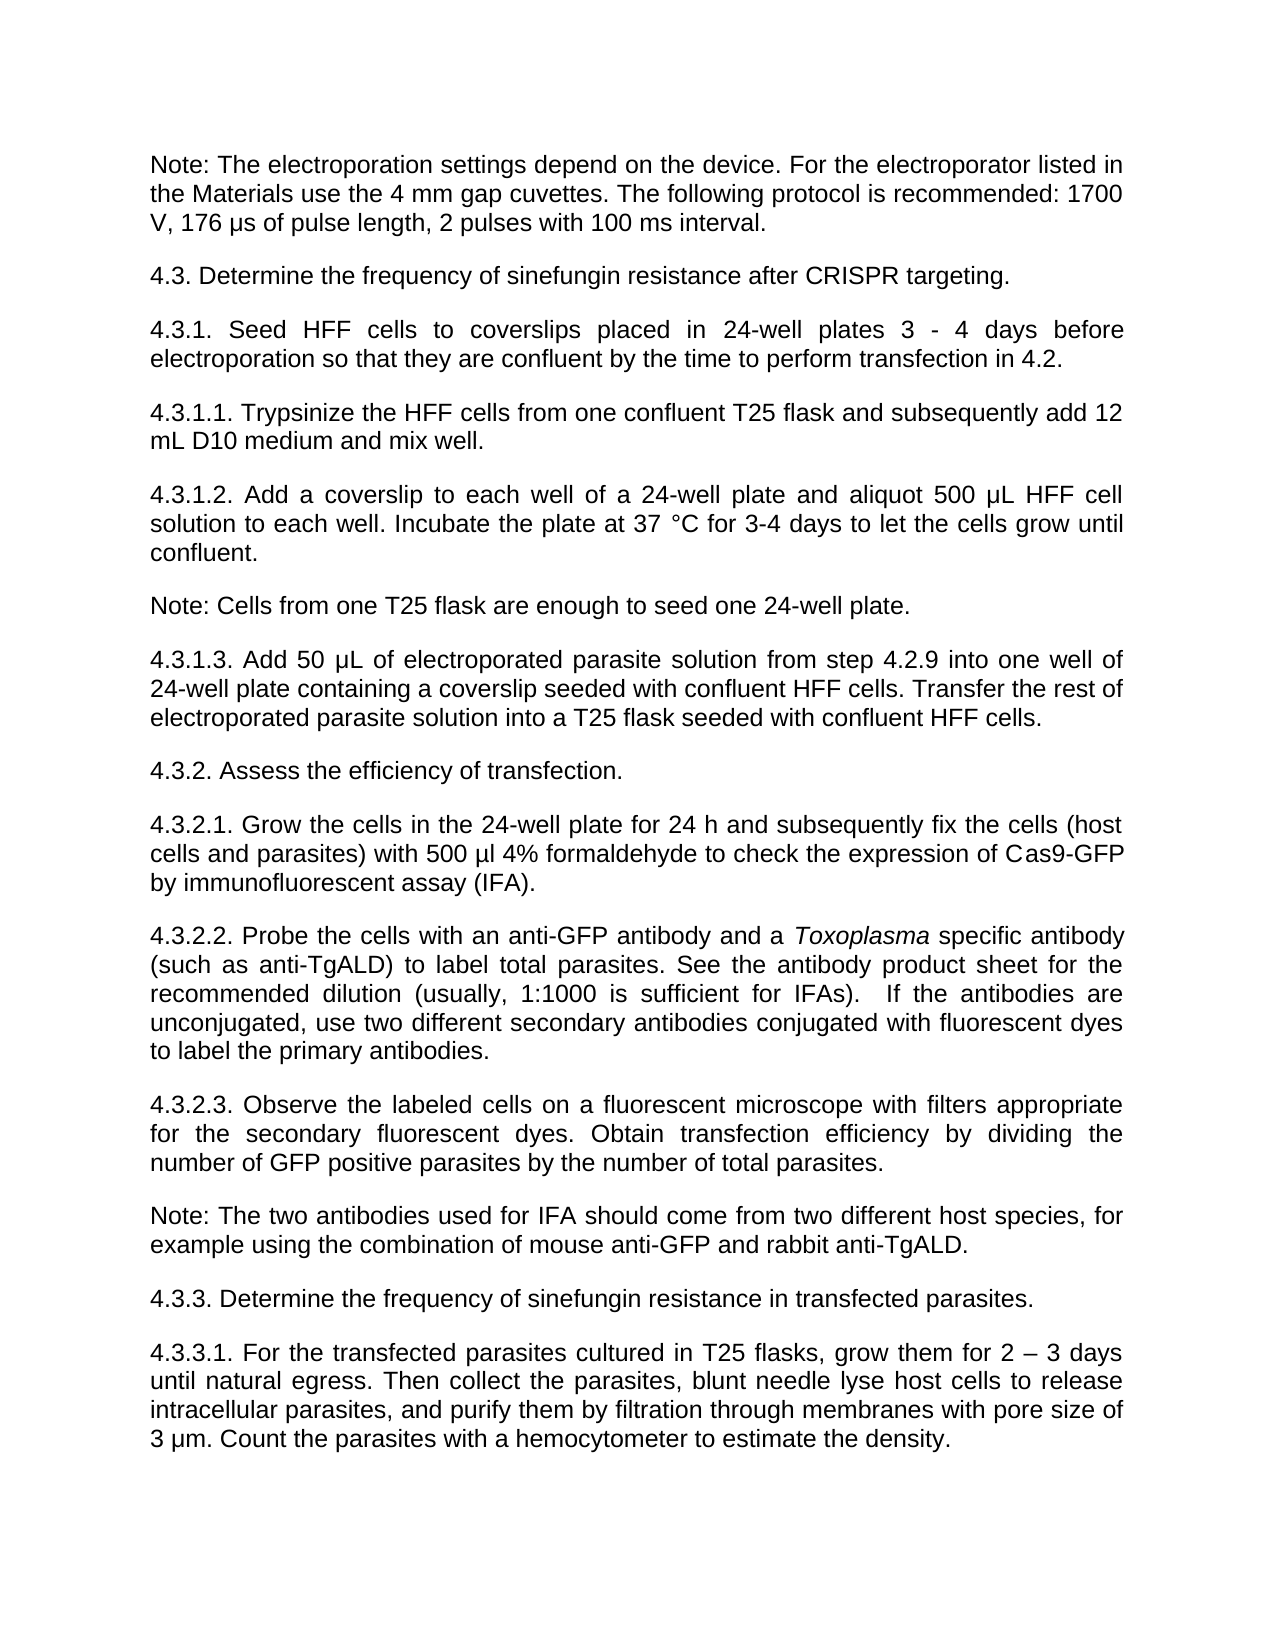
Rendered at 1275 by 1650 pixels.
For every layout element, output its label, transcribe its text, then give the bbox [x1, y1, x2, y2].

text 4.3.1.3. Add 50 μL of electroporated parasite solution from step 4.2.9 into one well of 24-well plate containing a coverslip seeded with confluent HFF cells. Transfer the rest of electroporated parasite solution into a T25 flask seeded with confluent HFF cells. [150, 645, 1125, 731]
text 4.3.1.1. Trypsinize the HFF cells from one confluent T25 flask and subsequently add 12 mL D10 medium and mix well. [150, 397, 1125, 455]
text 4.3. Determine the frequency of sinefungin resistance after CRISPR targeting. [150, 261, 1125, 290]
text Note: Cells from one T25 flask are enough to seed one 24-well plate. [150, 591, 1125, 620]
text 4.3.1.2. Add a coverslip to each well of a 24-well plate and aliquot 500 μL HFF cell solution to each well. Incubate the plate at 37 °C for 3-4 days to let the cells grow until confluent. [150, 480, 1125, 566]
text 4.3.3. Determine the frequency of sinefungin resistance in transfected parasites. [150, 1284, 1125, 1312]
text 4.3.2.2. Probe the cells with an anti-GFP antibody and a Toxoplasma specific antibody (such as anti-TgALD) to label total parasites. See the antibody product sheet for the recommended dilution (usually, 1:1000 is sufficient for IFAs). If the antibodies are unconjugated, use two different secondary antibodies conjugated with fluorescent dyes to label the primary antibodies. [150, 921, 1125, 1065]
text 4.3.3.1. For the transfected parasites cultured in T25 flasks, grow them for 2 – 3 days until natural egress. Then collect the parasites, blunt needle lyse host cells to release intracellular parasites, and purify them by filtration through membranes with pore size of 3 μm. Count the parasites with a hemocytometer to estimate the density. [150, 1337, 1125, 1452]
text 4.3.2.3. Observe the labeled cells on a fluorescent microscope with filters appropriate for the secondary fluorescent dyes. Obtain transfection efficiency by dividing the number of GFP positive parasites by the number of total parasites. [150, 1090, 1125, 1176]
text 4.3.1. Seed HFF cells to coverslips placed in 24-well plates 3 - 4 days before electroporation so that they are confluent by the time to perform transfection in 4.2. [150, 315, 1125, 372]
text 4.3.2. Assess the efficiency of transfection. [150, 756, 1125, 785]
text Note: The two antibodies used for IFA should come from two different host species, for example using the combination of mouse anti-GFP and rabbit anti-TgALD. [150, 1201, 1125, 1259]
text Note: The electroporation settings depend on the device. For the electroporator listed in the Materials use the 4 mm gap cuvettes. The following protocol is recommended: 1700 V, 176 μs of pulse length, 2 pulses with 100 ms interval. [150, 150, 1125, 236]
text 4.3.2.1. Grow the cells in the 24-well plate for 24 h and subsequently fix the cells (host cells and parasites) with 500 µl 4% formaldehyde to check the expression of Cas9-GFP by immunofluorescent assay (IFA). [150, 810, 1125, 896]
